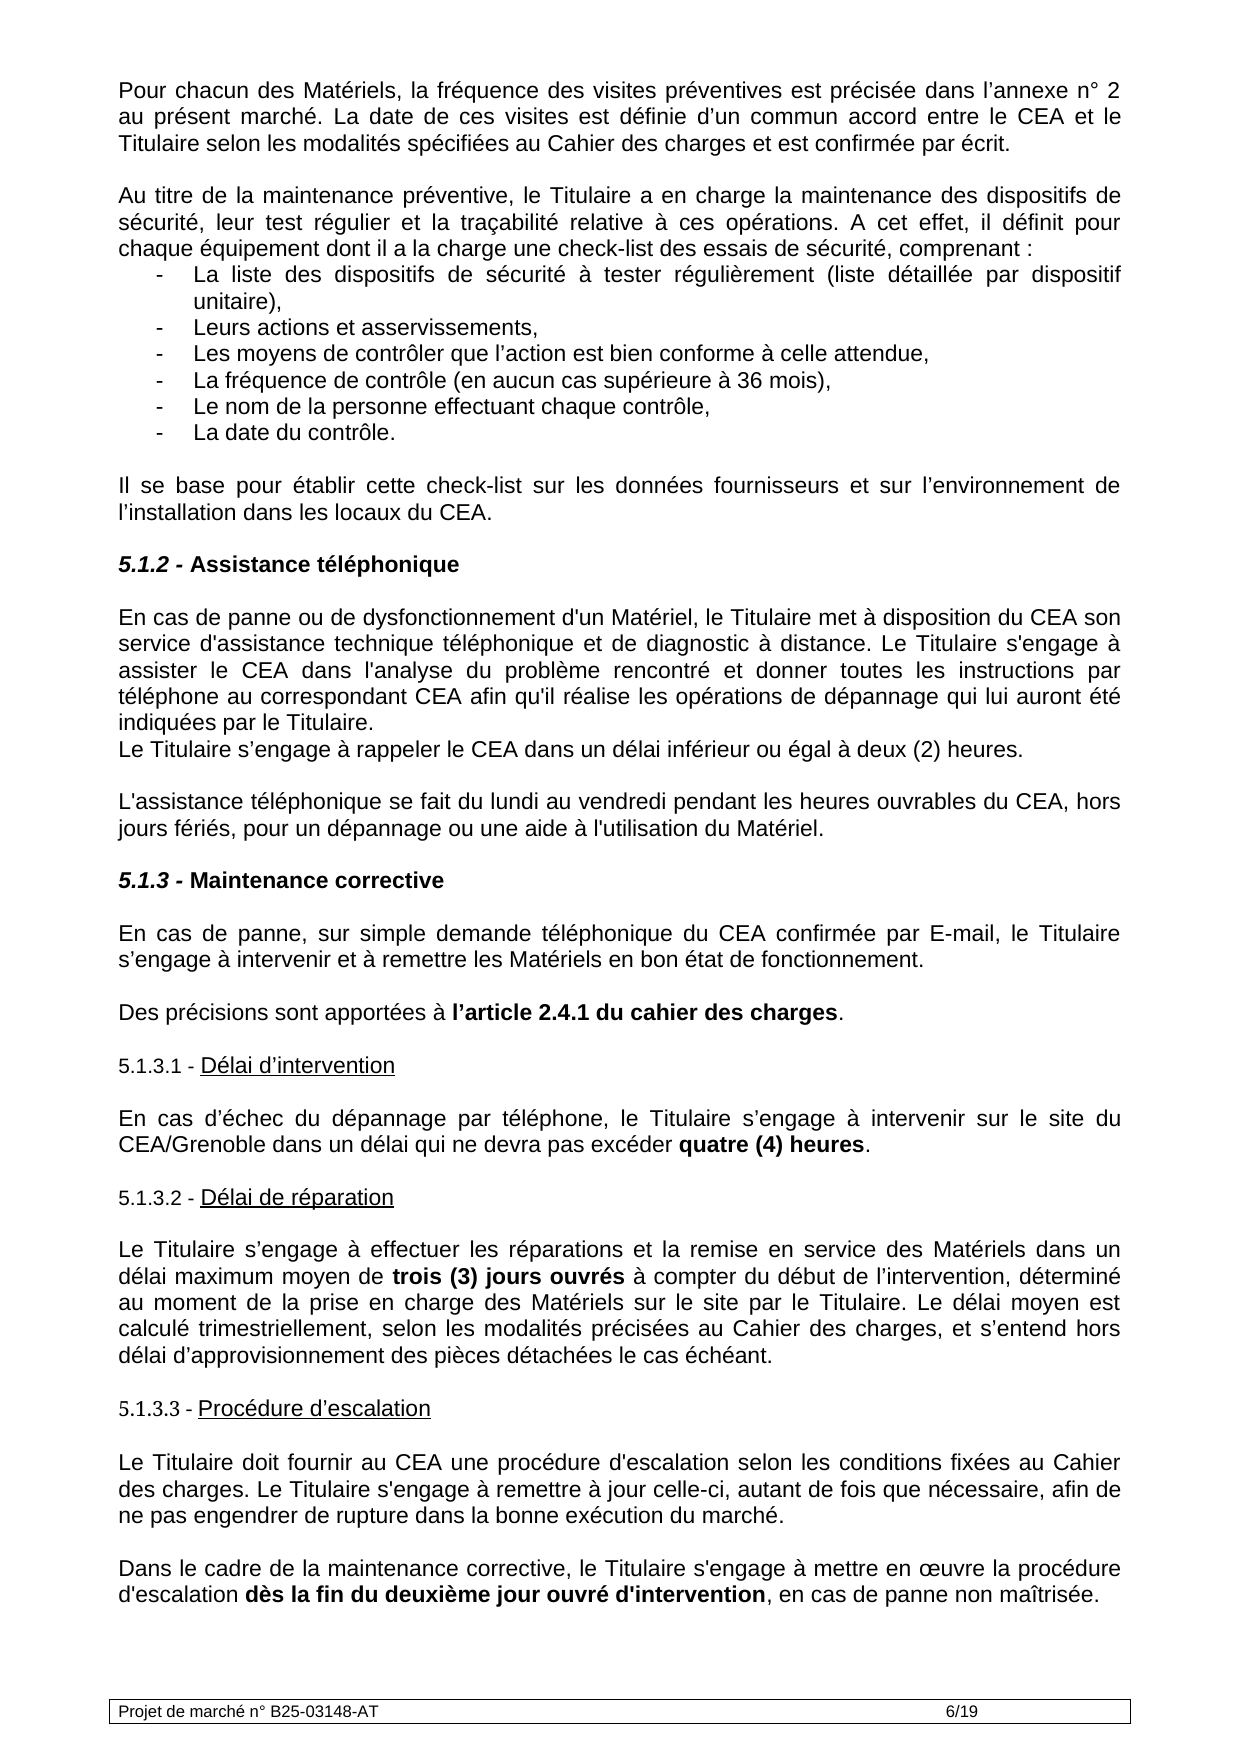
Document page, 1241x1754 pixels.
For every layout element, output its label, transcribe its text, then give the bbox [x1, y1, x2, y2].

text L'assistance téléphonique se fait du lundi au vendredi pendant les heures ouvrables du CEA, hors jours fériés, pour un dépannage ou une aide à l'utilisation du Matériel. [118, 788, 1122, 841]
text Le Titulaire s’engage à rappeler le CEA dans un délai inférieur ou égal à deux (2) heures. [118, 736, 1122, 762]
text Il se base pour établir cette check-list sur les données fournisseurs et sur l’environnement de l’installation dans les locaux du CEA. [118, 472, 1122, 525]
subtitle Maintenance corrective [118, 867, 1122, 894]
list Les moyens de contrôler que l’action est bien conforme à celle attendue, [156, 340, 1122, 367]
text En cas de panne, sur simple demande téléphonique du CEA confirmée par E-mail, le Titulaire s’engage à intervenir et à remettre les Matériels en bon état de fonctionnement. [118, 920, 1122, 973]
text En cas de panne ou de dysfonctionnement d'un Matériel, le Titulaire met à disposition du CEA son service d'assistance technique téléphonique et de diagnostic à distance. Le Titulaire s'engage à assister le CEA dans l'analyse du problème rencontré et donner toutes les instructions par téléphone au correspondant CEA afin qu'il réalise les opérations de dépannage qui lui auront été indiquées par le Titulaire. [118, 604, 1122, 736]
text Pour chacun des Matériels, la fréquence des visites préventives est précisée dans l’annexe n° 2 au présent marché. La date de ces visites est définie d’un commun accord entre le CEA et le Titulaire selon les modalités spécifiées au Cahier des charges et est confirmée par écrit. [118, 77, 1122, 156]
list La date du contrôle. [156, 419, 1122, 446]
text Des précisions sont apportées à l’article 2.4.1 du cahier des charges. [118, 999, 1122, 1026]
subtitle Délai d’intervention [118, 1052, 1122, 1078]
list La fréquence de contrôle (en aucun cas supérieure à 36 mois), [156, 367, 1122, 393]
text En cas d’échec du dépannage par téléphone, le Titulaire s’engage à intervenir sur le site du CEA/Grenoble dans un délai qui ne devra pas excéder quatre (4) heures. [118, 1104, 1122, 1157]
list La liste des dispositifs de sécurité à tester régulièrement (liste détaillée par dispositif unitaire), [156, 261, 1122, 314]
subtitle Délai de réparation [118, 1184, 1122, 1210]
text Le Titulaire s’engage à effectuer les réparations et la remise en service des Matériels dans un délai maximum moyen de trois (3) jours ouvrés à compter du début de l’intervention, déterminé au moment de la prise en charge des Matériels sur le site par le Titulaire. Le délai moyen est calculé trimestriellement, selon les modalités précisées au Cahier des charges, et s’entend hors délai d’approvisionnement des pièces détachées le cas échéant. [118, 1236, 1122, 1368]
text Le Titulaire doit fournir au CEA une procédure d'escalation selon les conditions fixées au Cahier des charges. Le Titulaire s'engage à remettre à jour celle-ci, autant de fois que nécessaire, afin de ne pas engendrer de rupture dans la bonne exécution du marché. [118, 1449, 1122, 1528]
list Le nom de la personne effectuant chaque contrôle, [156, 393, 1122, 419]
text Au titre de la maintenance préventive, le Titulaire a en charge la maintenance des dispositifs de sécurité, leur test régulier et la traçabilité relative à ces opérations. A cet effet, il définit pour chaque équipement dont il a la charge une check-list des essais de sécurité, comprenant : [118, 182, 1122, 261]
list Leurs actions et asservissements, [156, 314, 1122, 340]
subtitle Procédure d’escalation [118, 1394, 1122, 1423]
text Dans le cadre de la maintenance corrective, le Titulaire s'engage à mettre en œuvre la procédure d'escalation dès la fin du deuxième jour ouvré d'intervention, en cas de panne non maîtrisée. [118, 1555, 1122, 1607]
subtitle Assistance téléphonique [118, 551, 1122, 577]
